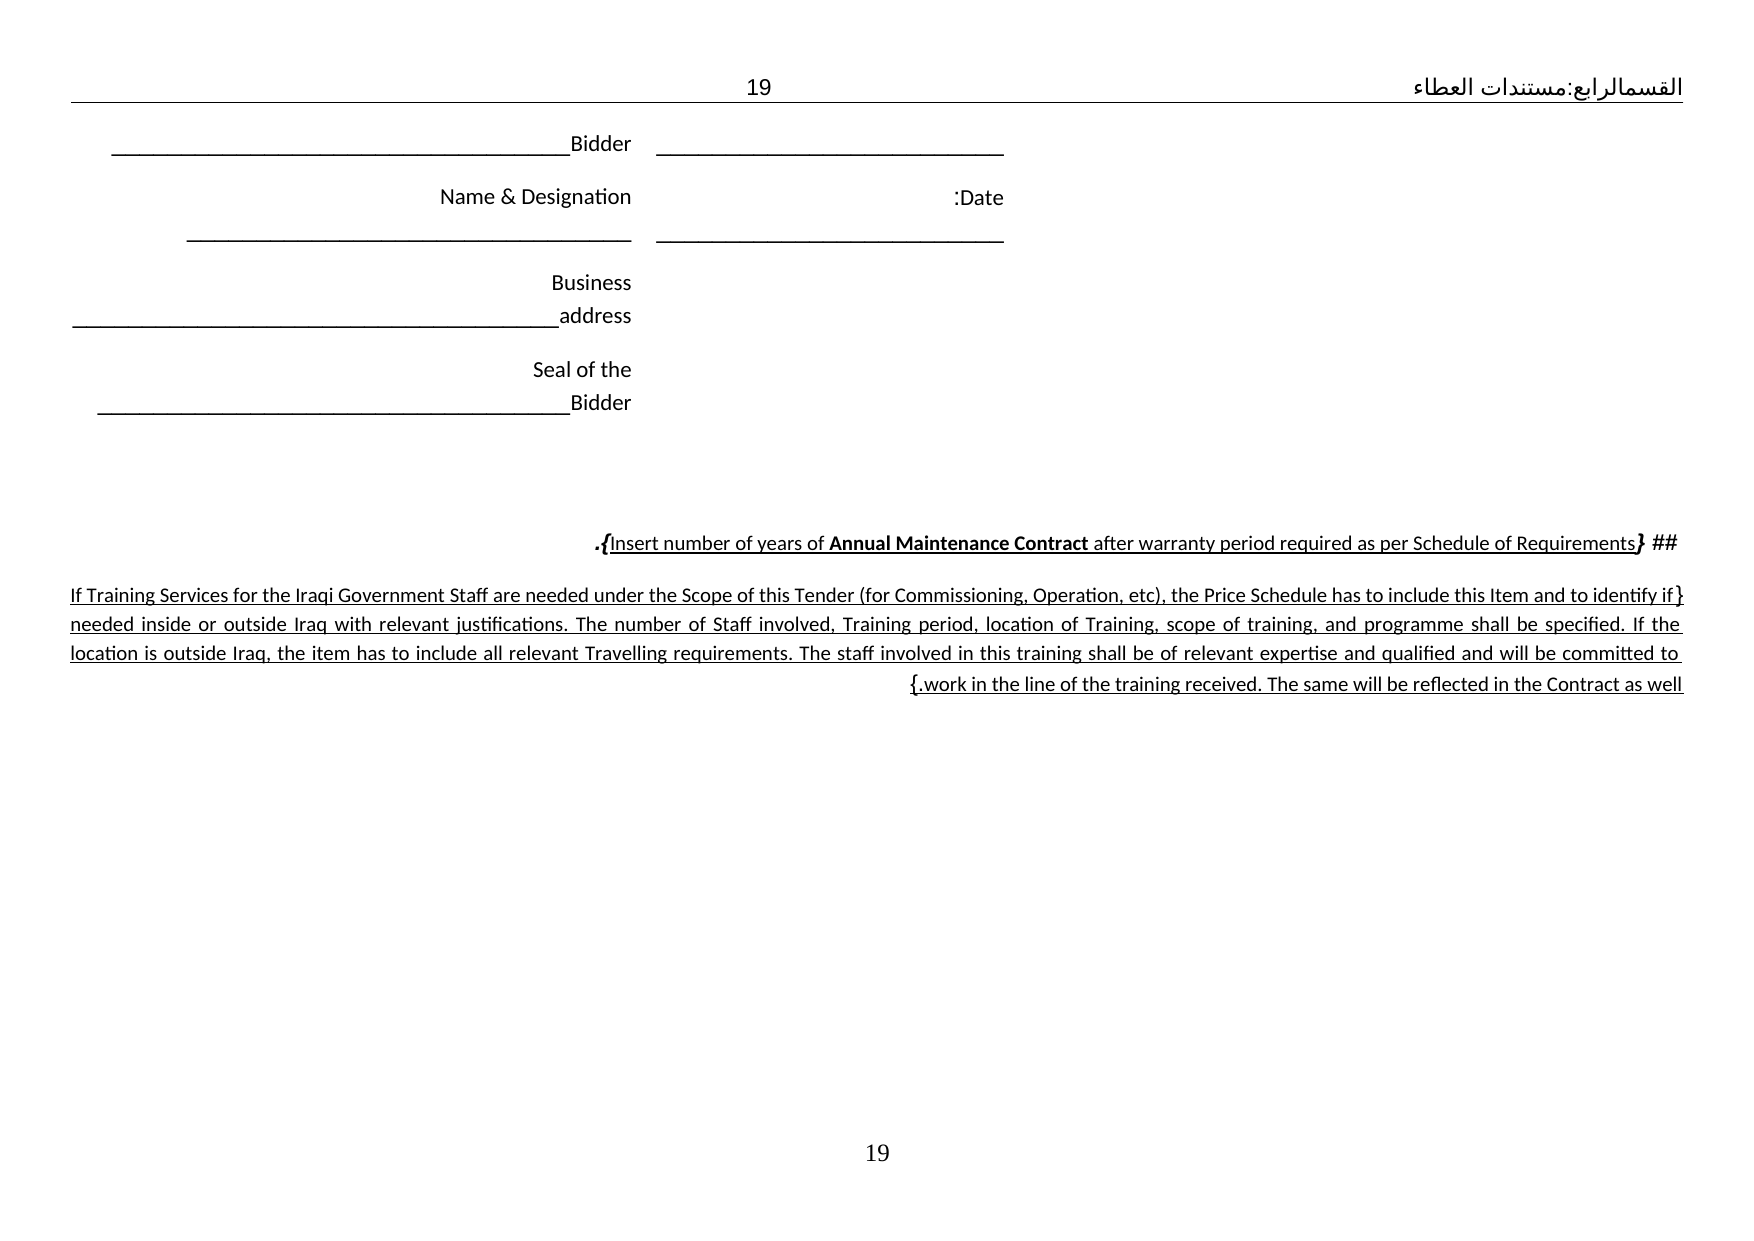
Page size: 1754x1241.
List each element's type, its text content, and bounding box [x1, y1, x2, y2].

text ## {Insert number of years of Annual Maintenance Contract after warranty period required as per Schedule of Requirements}. [63, 529, 1683, 556]
text {If Training Services for the Iraqi Government Staff are needed under the Scope of this Tender (for Commissioning, Operation, etc), the Price Schedule has to include this Item and to identify if needed inside or outside Iraq with relevant justifications. The number of Staff involved, Training period, location of Training, scope of training, and programme shall be specified. If the location is outside Iraq, the item has to include all relevant Travelling requirements. The staff involved in this training shall be of relevant expertise and qualified and will be committed to work in the line of the training received. The same will be reflected in the Contract as well.} [71, 634, 1683, 696]
text {If Training Services for the Iraqi Government Staff are needed under the Scope of this Tender (for Commissioning, Operation, etc), the Price Schedule has to include this Item and to identify if needed inside or outside Iraq with relevant justifications. The number of Staff involved, Training period, location of Training, scope of training, and programme shall be specified. If the location is outside Iraq, the item has to include all relevant Travelling requirements. The staff involved in this training shall be of relevant expertise and qualified and will be committed to work in the line of the training received. The same will be reflected in the Contract as well.} [71, 605, 1683, 633]
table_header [59, 128, 643, 441]
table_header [643, 128, 1016, 441]
